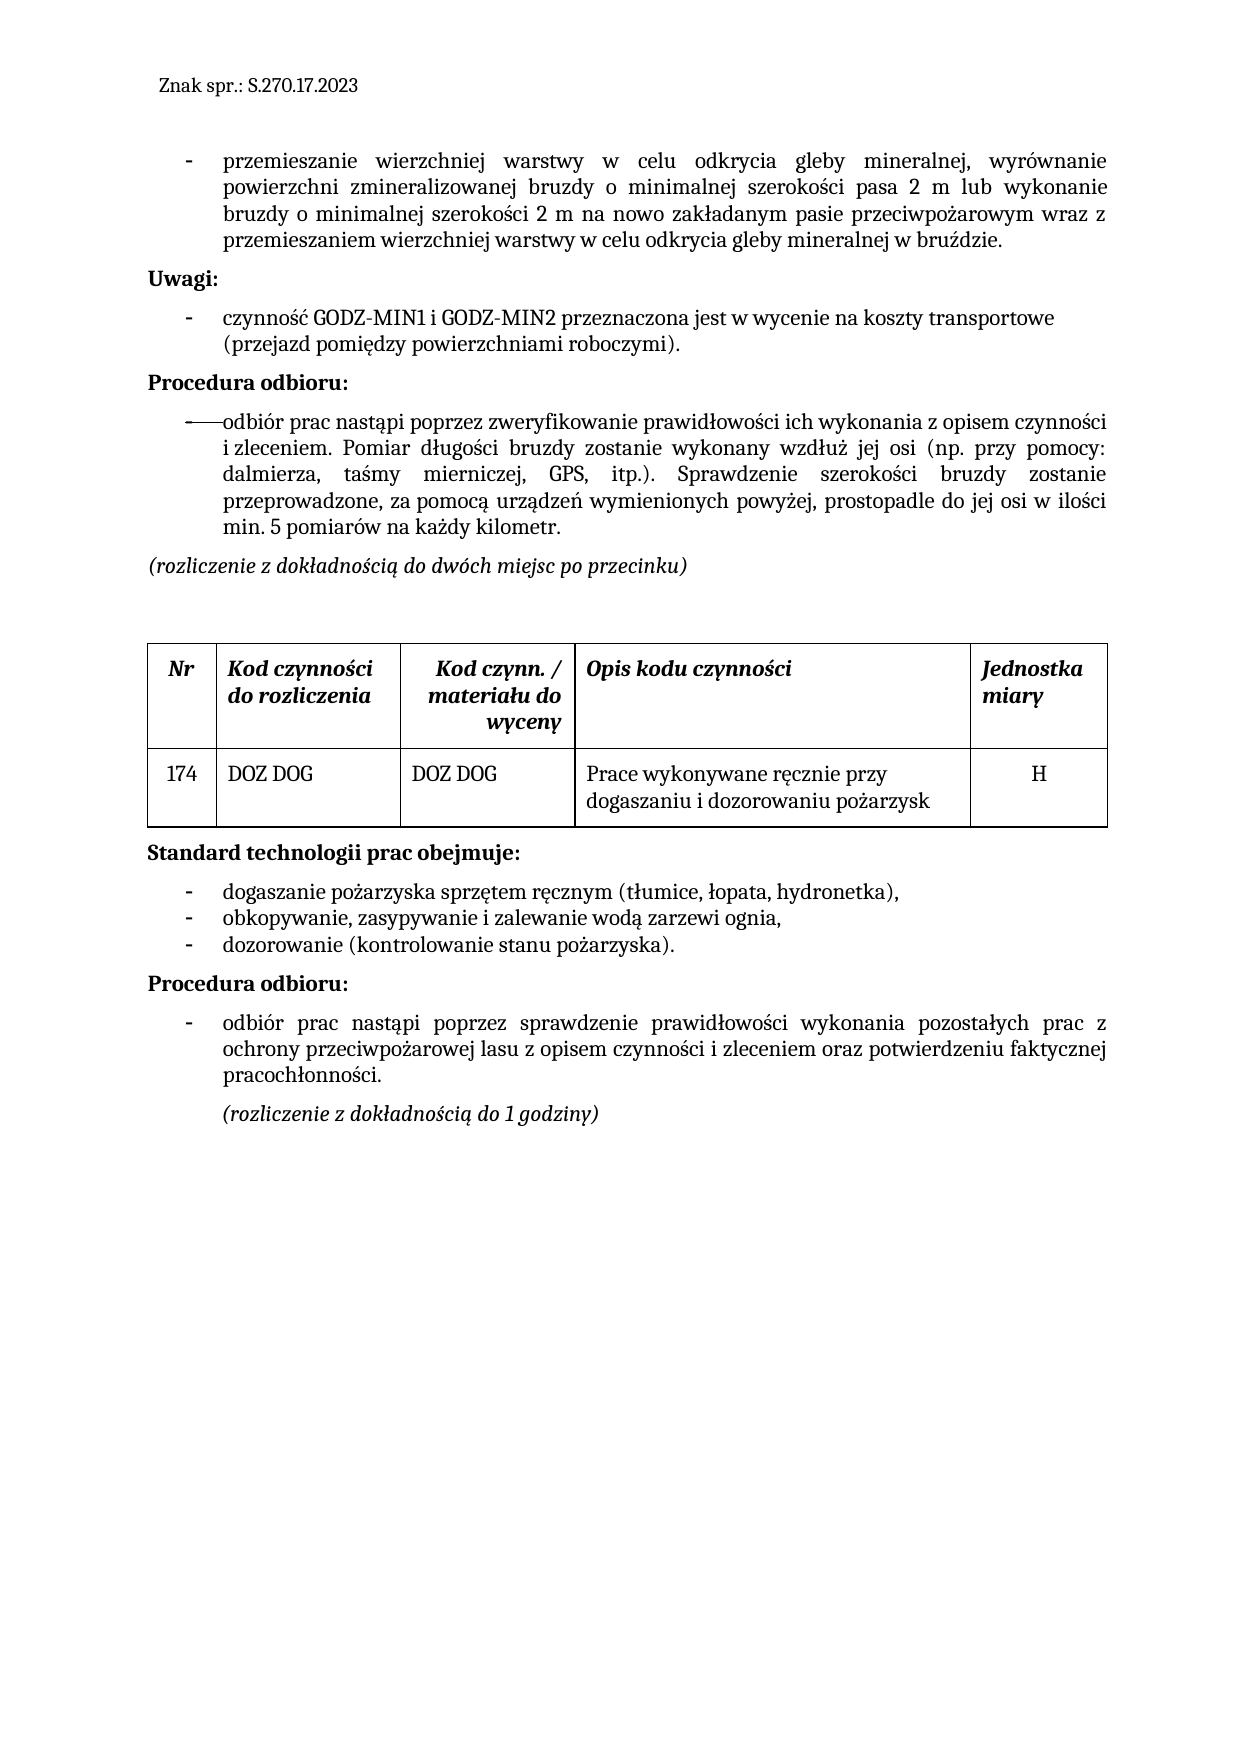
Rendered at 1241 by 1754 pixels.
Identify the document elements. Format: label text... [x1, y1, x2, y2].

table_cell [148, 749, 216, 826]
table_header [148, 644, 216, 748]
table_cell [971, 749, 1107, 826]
text (rozliczenie z dokładnością do dwóch miejsc po przecinku) [148, 553, 1107, 579]
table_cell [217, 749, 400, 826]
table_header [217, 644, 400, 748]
list dozorowanie (kontrolowanie stanu pożarzyska). [185, 932, 1107, 958]
list odbiór prac nastąpi poprzez zweryfikowanie prawidłowości ich wykonania z opisem czynności i zleceniem. Pomiar długości bruzdy zostanie wykonany wzdłuż jej osi (np. przy pomocy: dalmierza, taśmy mierniczej, GPS, itp.). Sprawdzenie szerokości bruzdy zostanie przeprowadzone, za pomocą urządzeń wymienionych powyżej, prostopadle do jej osi w ilości min. 5 pomiarów na każdy kilometr. [185, 408, 1107, 540]
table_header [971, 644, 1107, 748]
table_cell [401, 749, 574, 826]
text Procedura odbioru: [148, 369, 1107, 396]
text Standard technologii prac obejmuje: [148, 840, 1107, 866]
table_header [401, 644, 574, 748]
list obkopywanie, zasypywanie i zalewanie wodą zarzewi ognia, [185, 905, 1107, 932]
list czynność GODZ-MIN1 i GODZ-MIN2 przeznaczona jest w wycenie na koszty transportowe (przejazd pomiędzy powierzchniami roboczymi). [185, 304, 1107, 357]
list dogaszanie pożarzyska sprzętem ręcznym (tłumice, łopata, hydronetka), [185, 879, 1107, 905]
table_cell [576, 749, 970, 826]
text (rozliczenie z dokładnością do 1 godziny) [148, 1101, 1107, 1127]
text Uwagi: [148, 266, 1107, 292]
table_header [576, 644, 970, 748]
text Procedura odbioru: [148, 970, 1107, 997]
list odbiór prac nastąpi poprzez sprawdzenie prawidłowości wykonania pozostałych prac z ochrony przeciwpożarowej lasu z opisem czynności i zleceniem oraz potwierdzeniu faktycznej pracochłonności. [185, 1009, 1107, 1088]
list przemieszanie wierzchniej warstwy w celu odkrycia gleby mineralnej, wyrównanie powierzchni zmineralizowanej bruzdy o minimalnej szerokości pasa 2 m lub wykonanie bruzdy o minimalnej szerokości 2 m na nowo zakładanym pasie przeciwpożarowym wraz z przemieszaniem wierzchniej warstwy w celu odkrycia gleby mineralnej w bruździe. [185, 148, 1107, 253]
